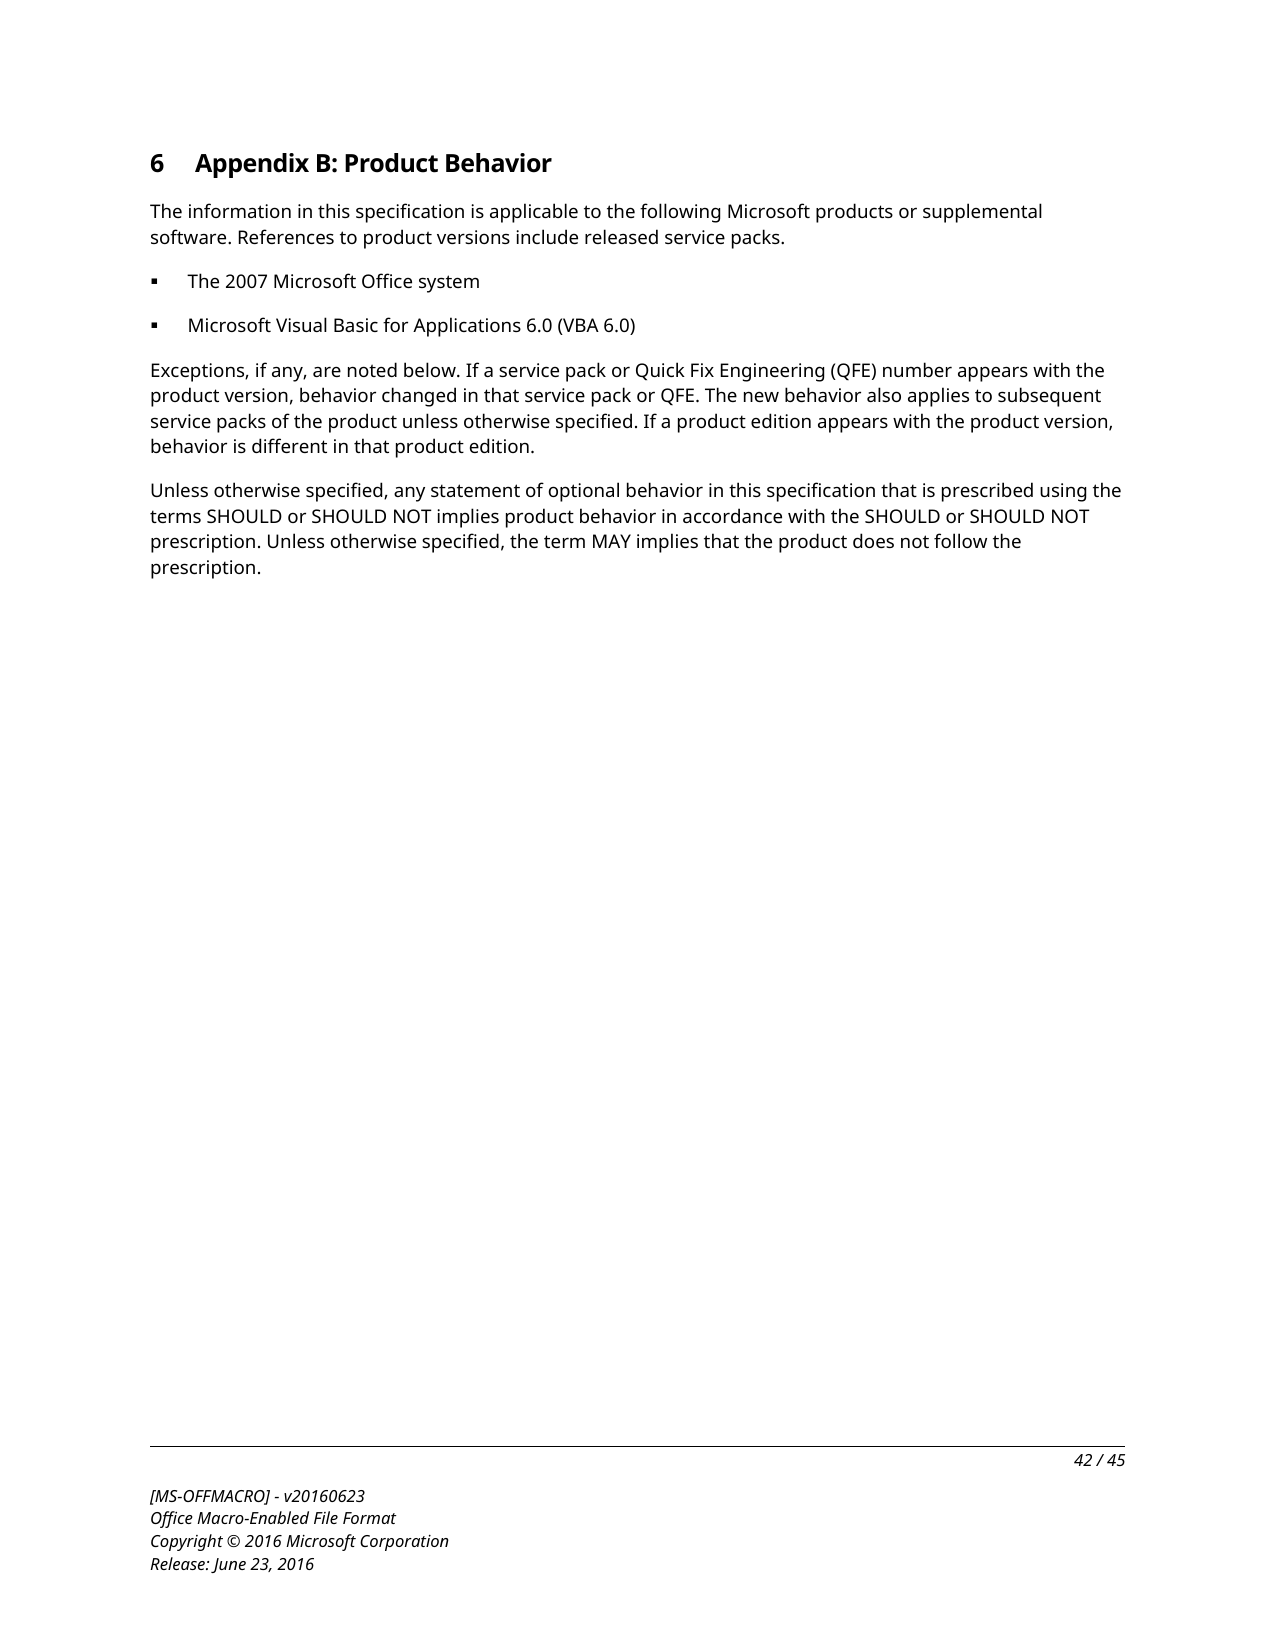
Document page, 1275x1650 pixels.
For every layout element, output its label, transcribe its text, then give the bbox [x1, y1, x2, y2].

subtitle Appendix B: Product Behavior [150, 146, 1125, 180]
text The information in this specification is applicable to the following Microsoft products or supplemental software. References to product versions include released service packs. [150, 199, 1125, 250]
text Unless otherwise specified, any statement of optional behavior in this specification that is prescribed using the terms SHOULD or SHOULD NOT implies product behavior in accordance with the SHOULD or SHOULD NOT prescription. Unless otherwise specified, the term MAY implies that the product does not follow the prescription. [150, 478, 1125, 580]
list Microsoft Visual Basic for Applications 6.0 (VBA 6.0) [150, 313, 1125, 338]
list The 2007 Microsoft Office system [150, 268, 1125, 294]
text Exceptions, if any, are noted below. If a service pack or Quick Fix Engineering (QFE) number appears with the product version, behavior changed in that service pack or QFE. The new behavior also applies to subsequent service packs of the product unless otherwise specified. If a product edition appears with the product version, behavior is different in that product edition. [150, 357, 1125, 459]
